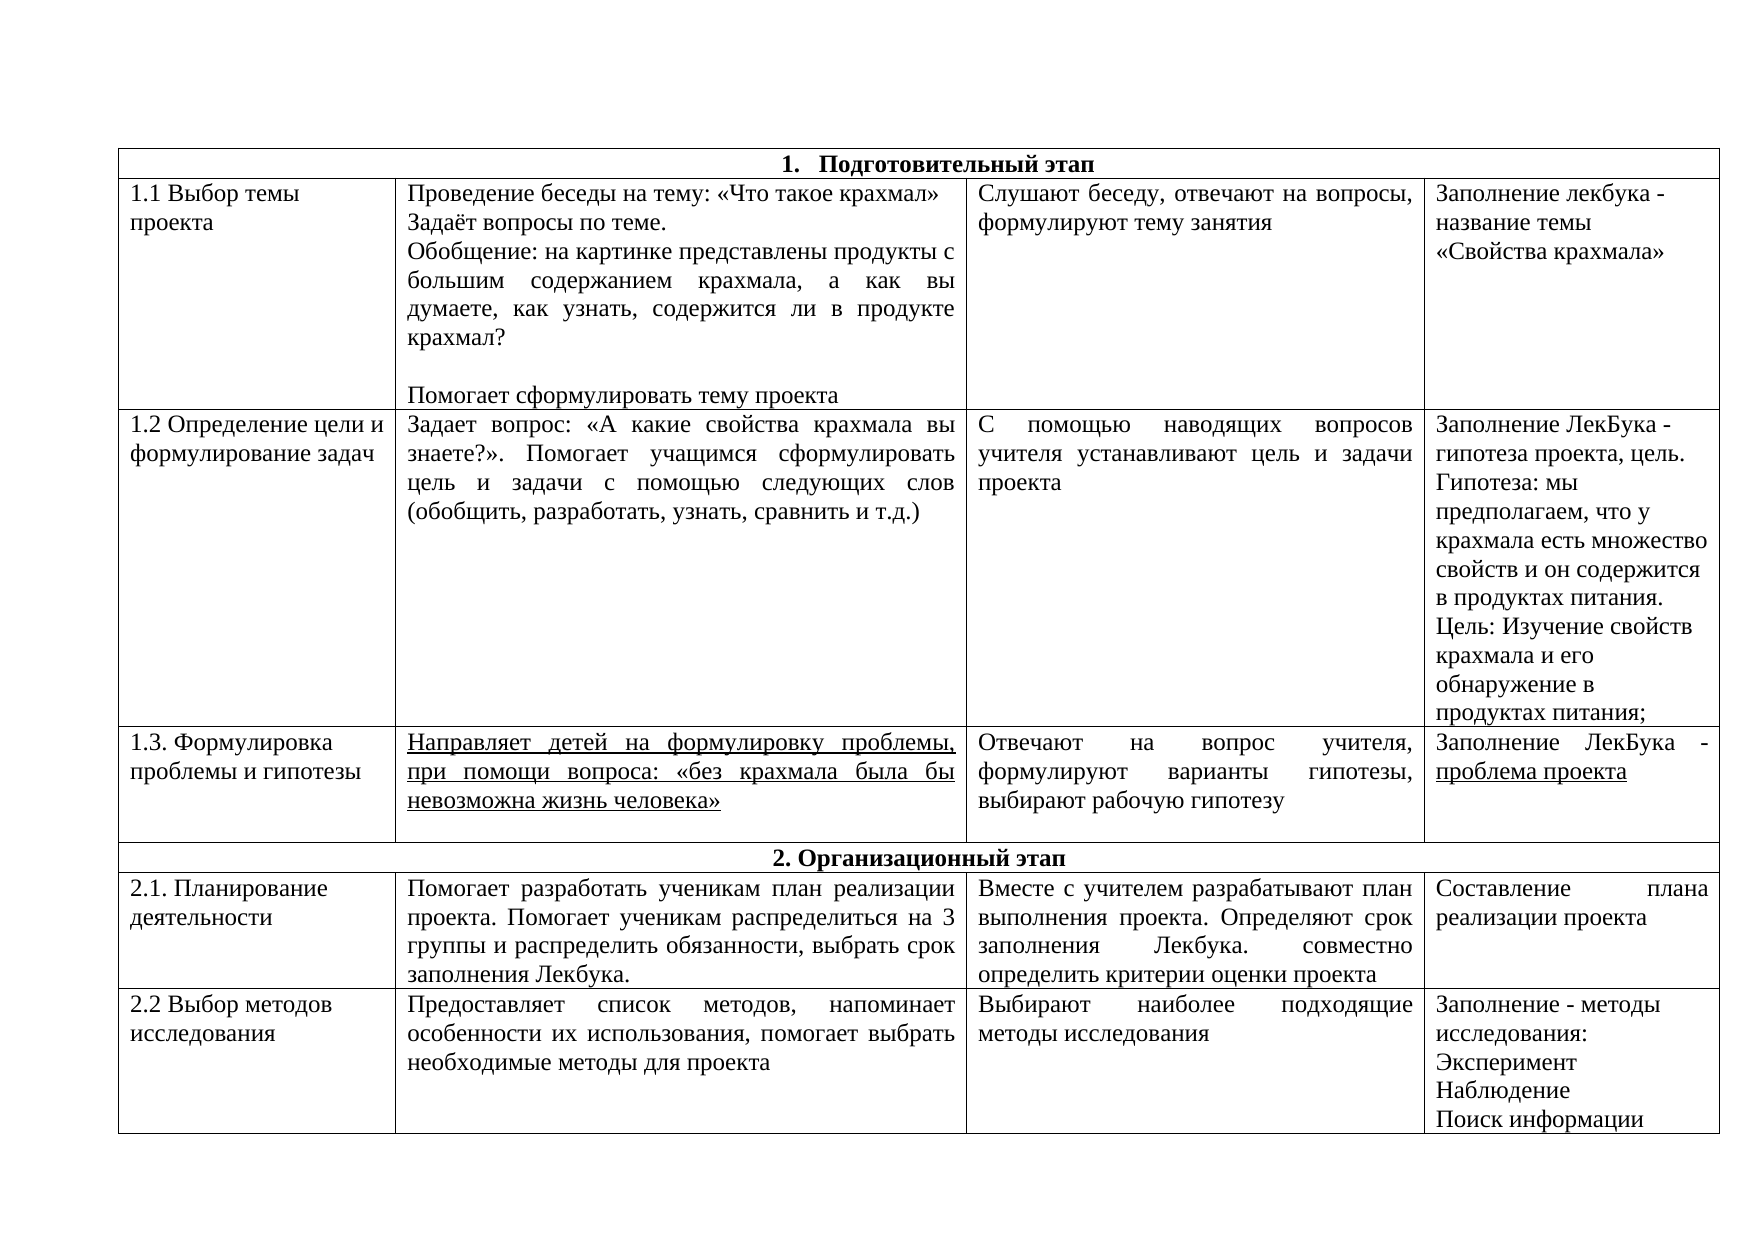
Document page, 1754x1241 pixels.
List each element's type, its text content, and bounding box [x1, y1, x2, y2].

table_cell Заполнение ЛекБука - проблема проекта [1425, 727, 1719, 842]
table_cell Заполнение - методы исследования: Эксперимент Наблюдение Поиск информации [1425, 989, 1719, 1133]
table_cell Предоставляет список методов, напоминает особенности их использования, помогает выбрать необходимые методы для проекта [396, 989, 966, 1133]
table_cell 1.2 Определение цели и формулирование задач [119, 410, 395, 726]
table_cell Отвечают на вопрос учителя, формулируют варианты гипотезы, выбирают рабочую гипотезу [967, 727, 1424, 842]
table_cell 2. Организационный этап [119, 843, 1719, 872]
table_cell Направляет детей на формулировку проблемы, при помощи вопроса: «без крахмала была бы невозможна жизнь человека» [396, 727, 966, 842]
table_cell 1.1 Выбор темы проекта [119, 179, 395, 408]
table_cell Составление плана реализации проекта [1425, 873, 1719, 988]
table_cell Заполнение ЛекБука - гипотеза проекта, цель. Гипотеза: мы предполагаем, что у крахмала есть множество свойств и он содержится в продуктах питания. Цель: Изучение свойств крахмала и его обнаружение в продуктах питания; [1425, 410, 1719, 726]
table_cell Заполнение лекбука - название темы «Свойства крахмала» [1425, 179, 1719, 408]
table_cell Проведение беседы на тему: «Что такое крахмал» Задаёт вопросы по теме. Обобщение: на картинке представлены продукты с большим содержанием крахмала, а как вы думаете, как узнать, содержится ли в продукте крахмал? Помогает сформулировать тему проекта [396, 179, 966, 408]
table_cell Вместе с учителем разрабатывают план выполнения проекта. Определяют срок заполнения Лекбука. совместно определить критерии оценки проекта [967, 873, 1424, 988]
table_cell 1.3. Формулировка проблемы и гипотезы [119, 727, 395, 842]
table_cell 2.2 Выбор методов исследования [119, 989, 395, 1133]
table_cell Подготовительный этап [119, 149, 1719, 177]
table_cell Слушают беседу, отвечают на вопросы, формулируют тему занятия [967, 179, 1424, 408]
table_cell Помогает разработать ученикам план реализации проекта. Помогает ученикам распределиться на 3 группы и распределить обязанности, выбрать срок заполнения Лекбука. [396, 873, 966, 988]
table_cell Выбирают наиболее подходящие методы исследования [967, 989, 1424, 1133]
table_cell 2.1. Планирование деятельности [119, 873, 395, 988]
table_cell Задает вопрос: «А какие свойства крахмала вы знаете?». Помогает учащимся сформулировать цель и задачи с помощью следующих слов (обобщить, разработать, узнать, сравнить и т.д.) [396, 410, 966, 726]
table_cell С помощью наводящих вопросов учителя устанавливают цель и задачи проекта [967, 410, 1424, 726]
